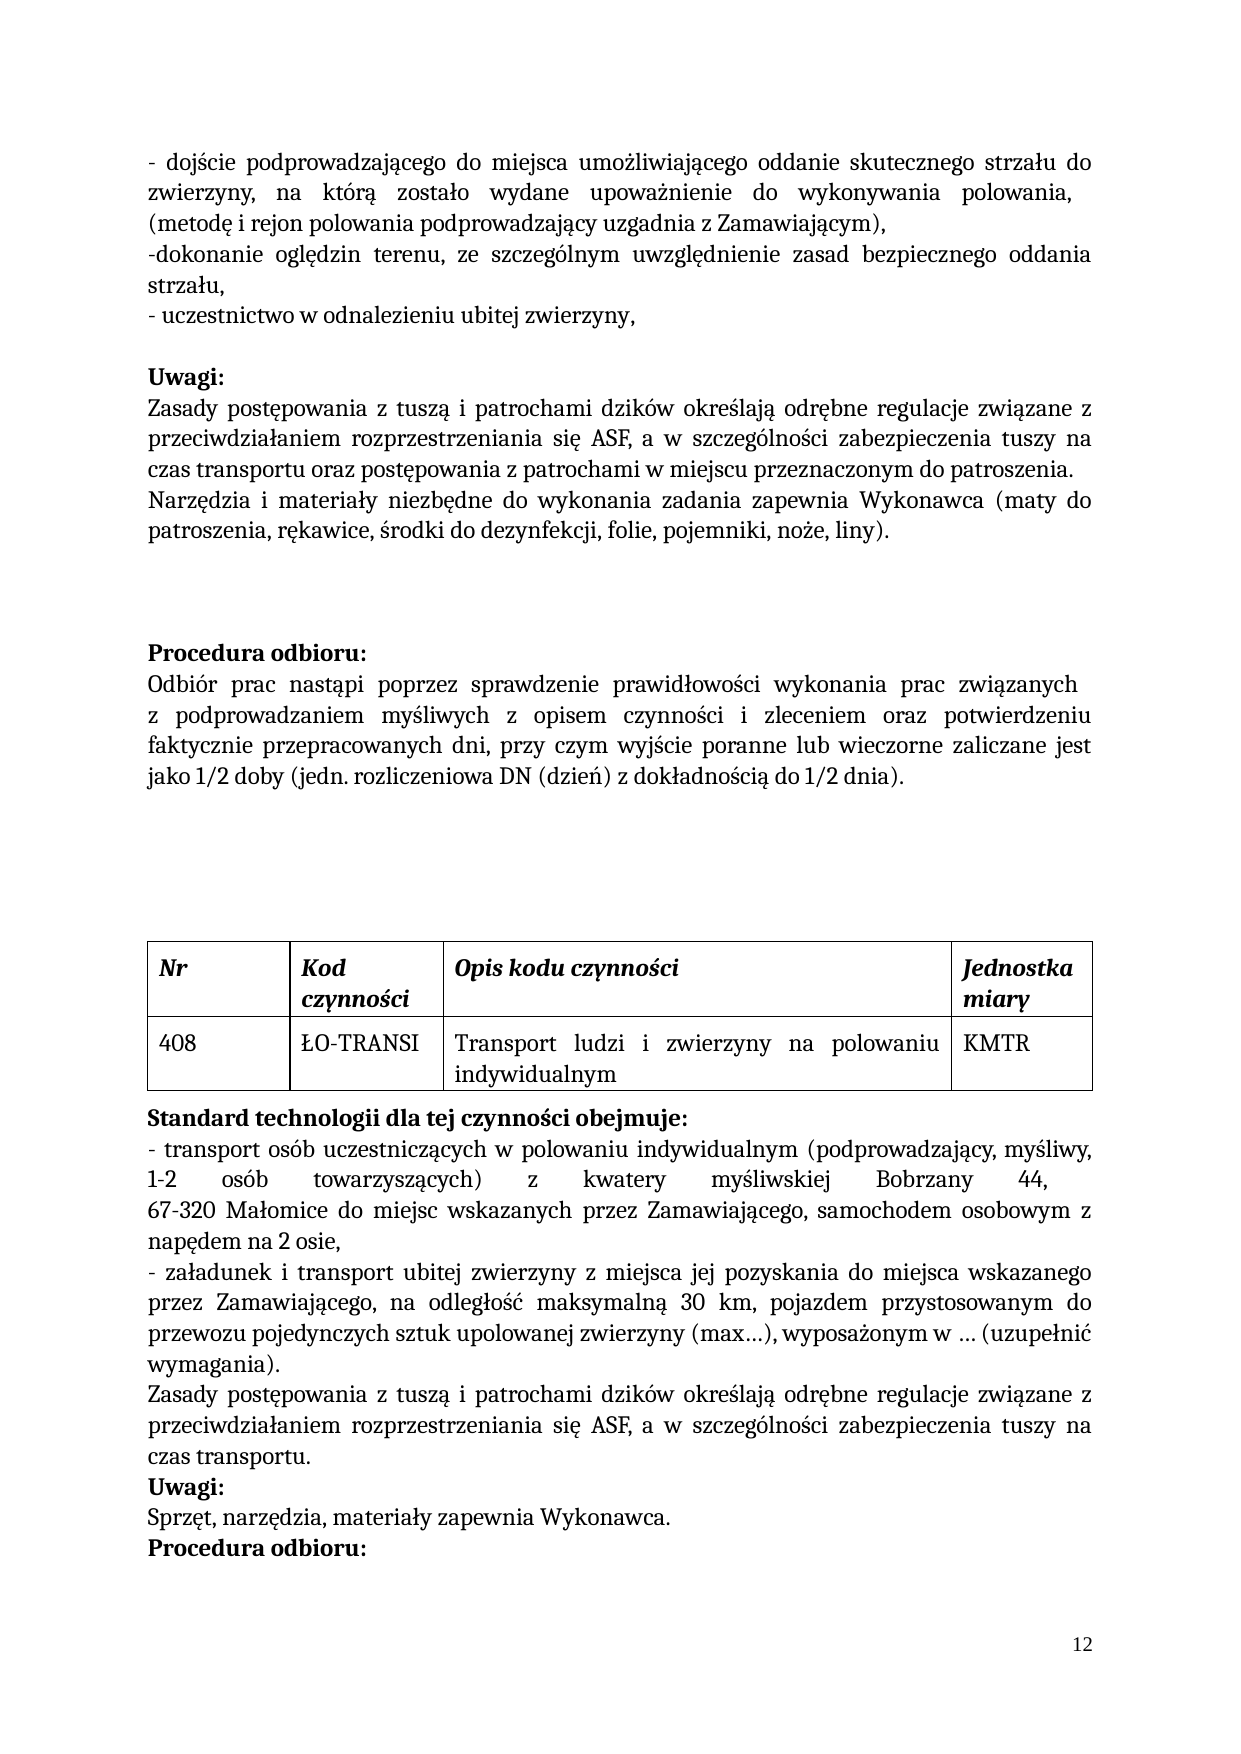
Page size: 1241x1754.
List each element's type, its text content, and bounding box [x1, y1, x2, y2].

text Procedura odbioru: [148, 1534, 1093, 1563]
table_header Jednostka miary [952, 942, 1092, 1016]
text Sprzęt, narzędzia, materiały zapewnia Wykonawca. [148, 1503, 1093, 1532]
text - dojście podprowadzającego do miejsca umożliwiającego oddanie skutecznego strzału do zwierzyny, na którą zostało wydane upoważnienie do wykonywania polowania, (metodę i rejon polowania podprowadzający uzgadnia z Zamawiającym), [148, 148, 1093, 238]
text Uwagi: [148, 1472, 1093, 1501]
text -dokonanie oględzin terenu, ze szczególnym uwzględnienie zasad bezpiecznego oddania strzału, [148, 240, 1093, 299]
text Uwagi: Zasady postępowania z tuszą i patrochami dzików określają odrębne regulacje związane z przeciwdziałaniem rozprzestrzeniania się ASF, a w szczególności zabezpieczenia tuszy na czas transportu oraz postępowania z patrochami w miejscu przeznaczonym do patroszenia. [148, 363, 1093, 484]
text Odbiór prac nastąpi poprzez sprawdzenie prawidłowości wykonania prac związanych z podprowadzaniem myśliwych z opisem czynności i zleceniem oraz potwierdzeniu faktycznie przepracowanych dni, przy czym wyjście poranne lub wieczorne zaliczane jest jako 1/2 doby (jedn. rozliczeniowa DN (dzień) z dokładnością do 1/2 dnia). [148, 670, 1093, 791]
table_header Kod czynności [291, 942, 443, 1016]
table_cell KMTR [952, 1017, 1092, 1090]
table_header Opis kodu czynności [444, 942, 951, 1016]
text - uczestnictwo w odnalezieniu ubitej zwierzyny, [148, 301, 1093, 330]
table_cell 408 [148, 1017, 289, 1090]
text Narzędzia i materiały niezbędne do wykonania zadania zapewnia Wykonawca (maty do patroszenia, rękawice, środki do dezynfekcji, folie, pojemniki, noże, liny). [148, 486, 1093, 545]
text - transport osób uczestniczących w polowaniu indywidualnym (podprowadzający, myśliwy, 1-2 osób towarzyszących) z kwatery myśliwskiej Bobrzany 44, 67-320 Małomice do miejsc wskazanych przez Zamawiającego, samochodem osobowym z napędem na 2 osie, [148, 1134, 1093, 1255]
text Zasady postępowania z tuszą i patrochami dzików określają odrębne regulacje związane z przeciwdziałaniem rozprzestrzeniania się ASF, a w szczególności zabezpieczenia tuszy na czas transportu. [148, 1380, 1093, 1471]
text Procedura odbioru: [148, 639, 1093, 668]
text - załadunek i transport ubitej zwierzyny z miejsca jej pozyskania do miejsca wskazanego przez Zamawiającego, na odległość maksymalną 30 km, pojazdem przystosowanym do przewozu pojedynczych sztuk upolowanej zwierzyny (max…), wyposażonym w … (uzupełnić wymagania). [148, 1257, 1093, 1378]
text Standard technologii dla tej czynności obejmuje: [148, 1104, 1093, 1132]
table_cell Transport ludzi i zwierzyny na polowaniu indywidualnym [444, 1017, 951, 1090]
table_cell ŁO-TRANSI [291, 1017, 443, 1090]
table_header Nr [148, 942, 289, 1016]
